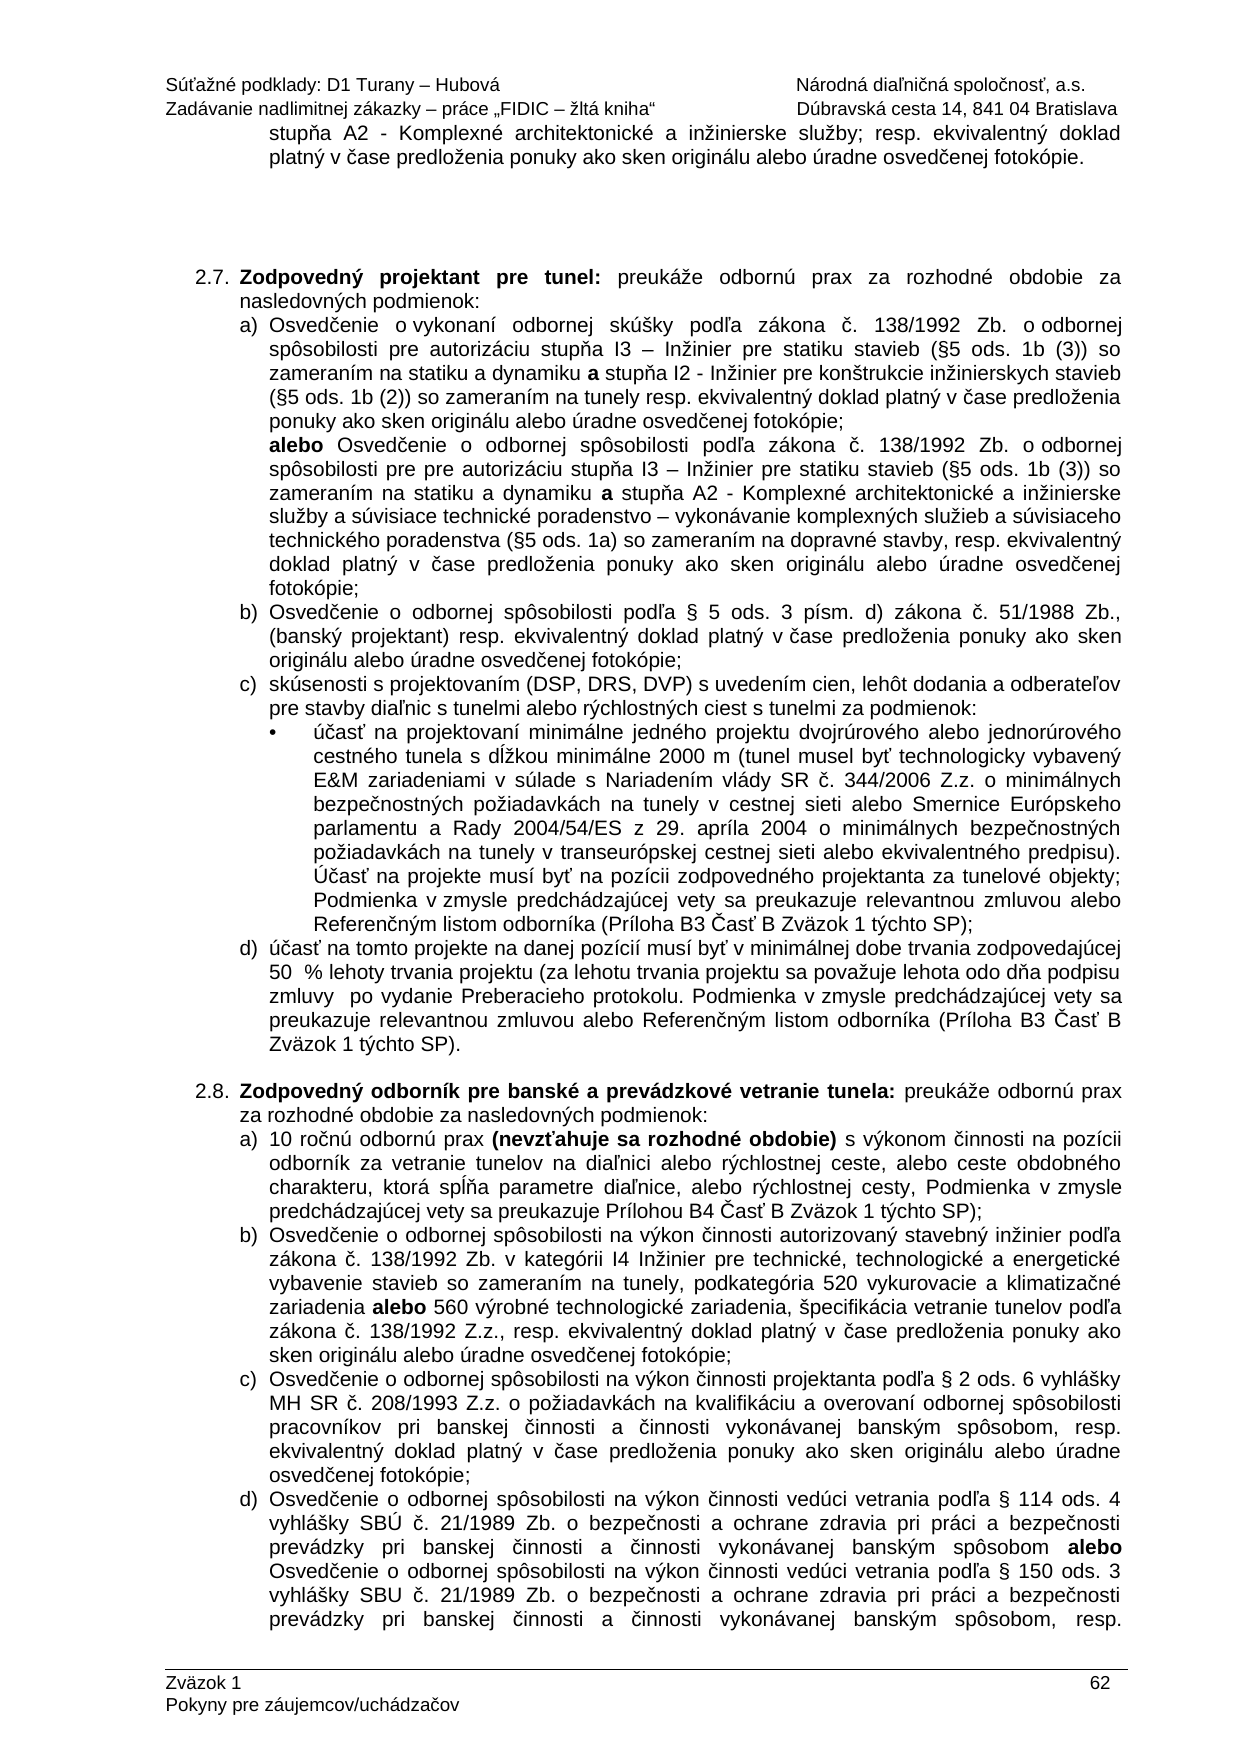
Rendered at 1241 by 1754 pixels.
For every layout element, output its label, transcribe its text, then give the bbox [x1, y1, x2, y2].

text • účasť na projektovaní minimálne jedného projektu dvojrúrového alebo jednorúrového cestného tunela s dĺžkou minimálne 2000 m (tunel musel byť technologicky vybavený E&M zariadeniami v súlade s Nariadením vlády SR č. 344/2006 Z.z. o minimálnych bezpečnostných požiadavkách na tunely v cestnej sieti alebo Smernice Európskeho parlamentu a Rady 2004/54/ES z 29. apríla 2004 o minimálnych bezpečnostných požiadavkách na tunely v transeurópskej cestnej sieti alebo ekvivalentného predpisu). Účasť na projekte musí byť na pozícii zodpovedného projektanta za tunelové objekty; Podmienka v zmysle predchádzajúcej vety sa preukazuje relevantnou zmluvou alebo Referenčným listom odborníka (Príloha B3 Časť B Zväzok 1 týchto SP); [269, 720, 1122, 936]
text 2.8. Zodpovedný odborník pre banské a prevádzkové vetranie tunela: preukáže odbornú prax za rozhodné obdobie za nasledovných podmienok: [195, 1079, 1122, 1127]
text alebo Osvedčenie o odbornej spôsobilosti podľa zákona č. 138/1992 Zb. o odbornej spôsobilosti pre pre autorizáciu stupňa I3 – Inžinier pre statiku stavieb (§5 ods. 1b (3)) so zameraním na statiku a dynamiku a stupňa A2 - Komplexné architektonické a inžinierske služby a súvisiace technické poradenstvo – vykonávanie komplexných služieb a súvisiaceho technického poradenstva (§5 ods. 1a) so zameraním na dopravné stavby, resp. ekvivalentný doklad platný v čase predloženia ponuky ako sken originálu alebo úradne osvedčenej fotokópie; [239, 432, 1122, 600]
text b) Osvedčenie o odbornej spôsobilosti podľa § 5 ods. 3 písm. d) zákona č. 51/1988 Zb., (banský projektant) resp. ekvivalentný doklad platný v čase predloženia ponuky ako sken originálu alebo úradne osvedčenej fotokópie; [239, 600, 1122, 672]
text d) účasť na tomto projekte na danej pozícií musí byť v minimálnej dobe trvania zodpovedajúcej 50 % lehoty trvania projektu (za lehotu trvania projektu sa považuje lehota odo dňa podpisu zmluvy po vydanie Preberacieho protokolu. Podmienka v zmysle predchádzajúcej vety sa preukazuje relevantnou zmluvou alebo Referenčným listom odborníka (Príloha B3 Časť B Zväzok 1 týchto SP). [239, 936, 1122, 1055]
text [239, 121, 1122, 169]
text b) Osvedčenie o odbornej spôsobilosti na výkon činnosti autorizovaný stavebný inžinier podľa zákona č. 138/1992 Zb. v kategórii I4 Inžinier pre technické, technologické a energetické vybavenie stavieb so zameraním na tunely, podkategória 520 vykurovacie a klimatizačné zariadenia alebo 560 výrobné technologické zariadenia, špecifikácia vetranie tunelov podľa zákona č. 138/1992 Z.z., resp. ekvivalentný doklad platný v čase predloženia ponuky ako sken originálu alebo úradne osvedčenej fotokópie; [239, 1223, 1122, 1367]
text a) Osvedčenie o vykonaní odbornej skúšky podľa zákona č. 138/1992 Zb. o odbornej spôsobilosti pre autorizáciu stupňa I3 – Inžinier pre statiku stavieb (§5 ods. 1b (3)) so zameraním na statiku a dynamiku a stupňa I2 - Inžinier pre konštrukcie inžinierskych stavieb (§5 ods. 1b (2)) so zameraním na tunely resp. ekvivalentný doklad platný v čase predloženia ponuky ako sken originálu alebo úradne osvedčenej fotokópie; [239, 313, 1122, 432]
text 2.7. Zodpovedný projektant pre tunel: preukáže odbornú prax za rozhodné obdobie za nasledovných podmienok: [195, 265, 1122, 313]
text c) Osvedčenie o odbornej spôsobilosti na výkon činnosti projektanta podľa § 2 ods. 6 vyhlášky MH SR č. 208/1993 Z.z. o požiadavkách na kvalifikáciu a overovaní odbornej spôsobilosti pracovníkov pri banskej činnosti a činnosti vykonávanej banským spôsobom, resp. ekvivalentný doklad platný v čase predloženia ponuky ako sken originálu alebo úradne osvedčenej fotokópie; [239, 1367, 1122, 1487]
text c) skúsenosti s projektovaním (DSP, DRS, DVP) s uvedením cien, lehôt dodania a odberateľov pre stavby diaľnic s tunelmi alebo rýchlostných ciest s tunelmi za podmienok: [239, 672, 1122, 720]
text a) 10 ročnú odbornú prax (nevzťahuje sa rozhodné obdobie) s výkonom činnosti na pozícii odborník za vetranie tunelov na diaľnici alebo rýchlostnej ceste, alebo ceste obdobného charakteru, ktorá spĺňa parametre diaľnice, alebo rýchlostnej cesty, Podmienka v zmysle predchádzajúcej vety sa preukazuje Prílohou B4 Časť B Zväzok 1 týchto SP); [239, 1127, 1122, 1223]
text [239, 1487, 1122, 1630]
